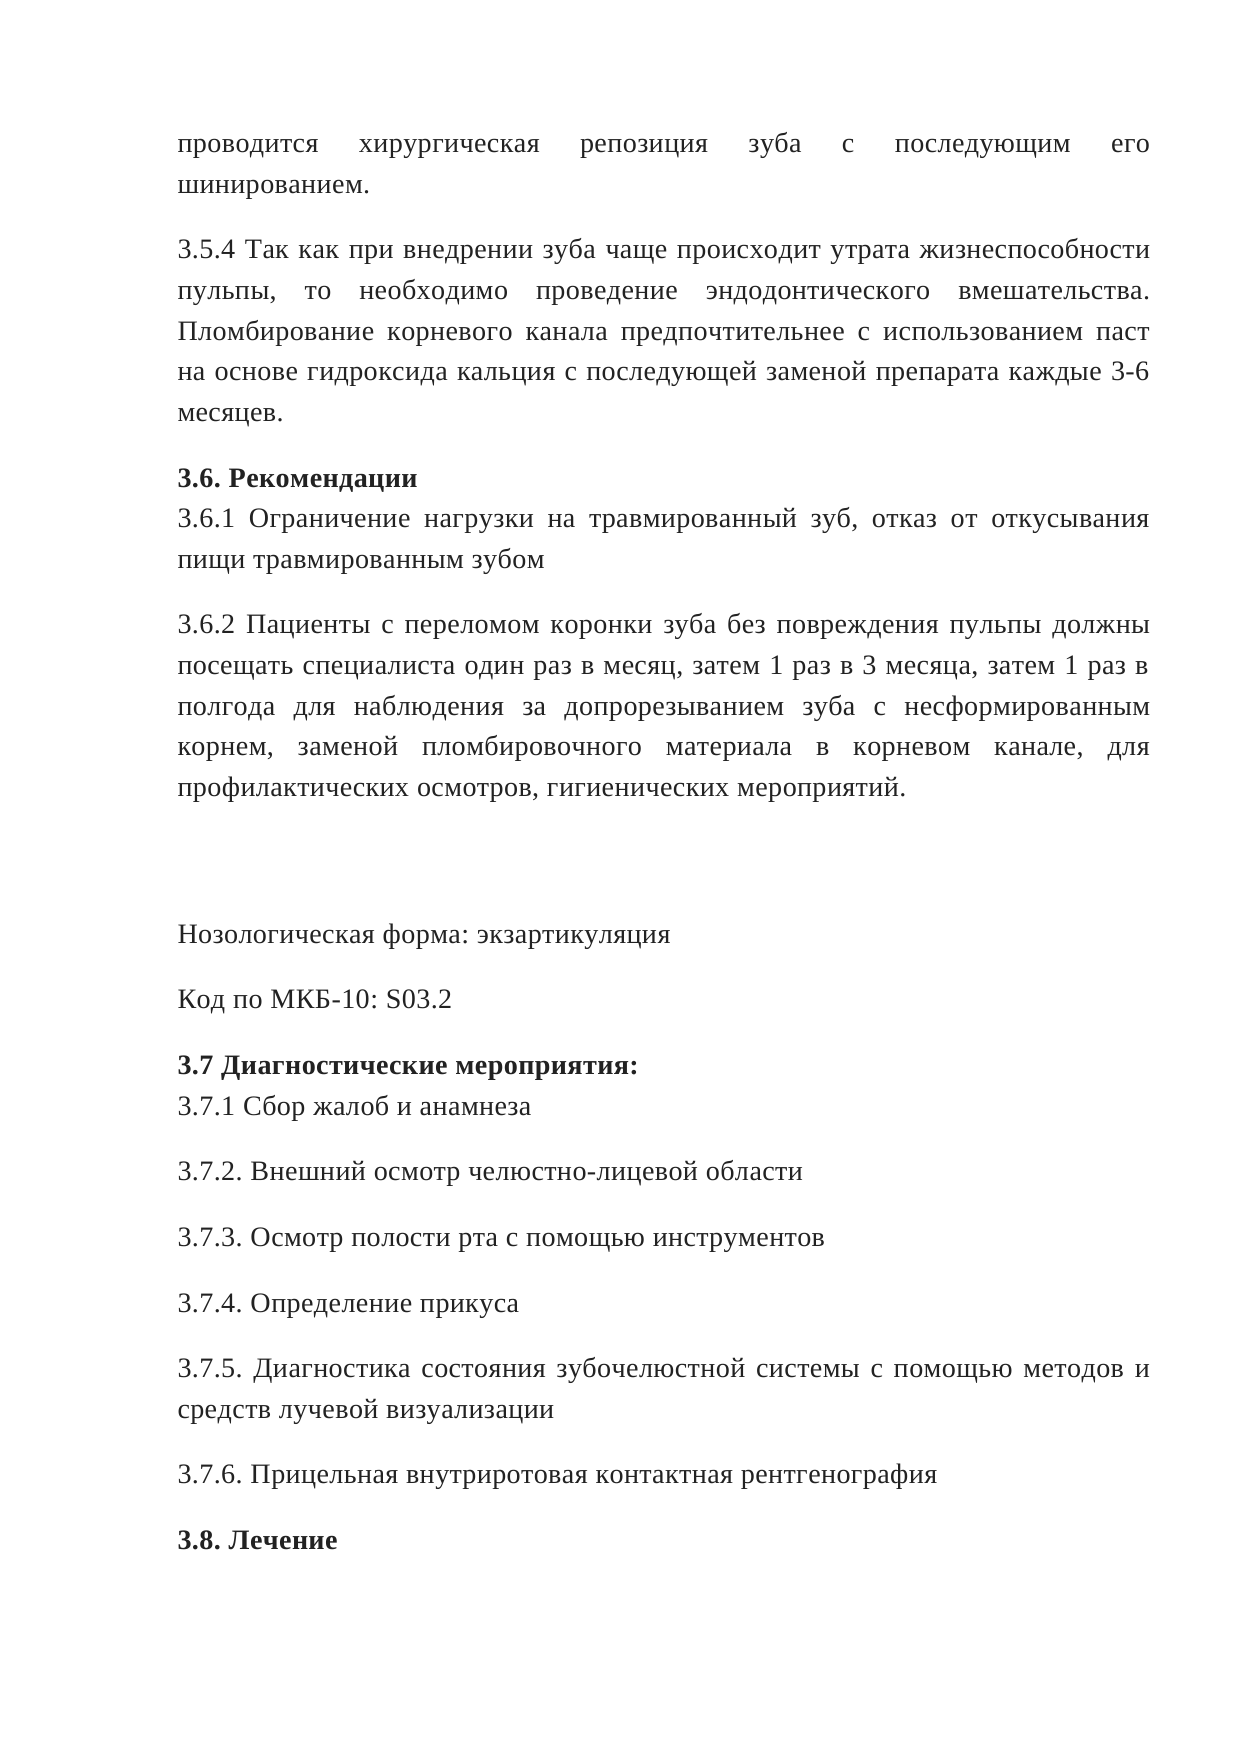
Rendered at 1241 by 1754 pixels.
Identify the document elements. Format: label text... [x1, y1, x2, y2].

text 3.8. Лечение [177, 1515, 1152, 1556]
text 3.7 Диагностические мероприятия: [177, 1040, 1152, 1081]
text 3.7.2. Внешний осмотр челюстно-лицевой области [177, 1146, 1152, 1187]
text 3.5.4 Так как при внедрении зуба чаще происходит утрата жизнеспособности пульпы, то необходимо проведение эндодонтического вмешательства. Пломбирование корневого канала предпочтительнее с использованием паст на основе гидроксида кальция с последующей заменой препарата каждые 3-6 месяцев. [177, 224, 1152, 427]
text 3.6. Рекомендации [177, 452, 1152, 493]
text Нозологическая форма: экзартикуляция [177, 909, 1152, 949]
text 3.6.1 Ограничение нагрузки на травмированный зуб, отказ от откусывания пищи травмированным зубом [177, 493, 1152, 574]
text Код по МКБ-10: S03.2 [177, 974, 1152, 1015]
text 3.6.2 Пациенты с переломом коронки зуба без повреждения пульпы должны посещать специалиста один раз в месяц, затем 1 раз в 3 месяца, затем 1 раз в полгода для наблюдения за допрорезыванием зуба с несформированным корнем, заменой пломбировочного материала в корневом канале, для профилактических осмотров, гигиенических мероприятий. [177, 599, 1152, 802]
text 3.7.6. Прицельная внутриротовая контактная рентгенография [177, 1449, 1152, 1490]
text 3.7.5. Диагностика состояния зубочелюстной системы с помощью методов и средств лучевой визуализации [177, 1343, 1152, 1424]
text 3.7.1 Сбор жалоб и анамнеза [177, 1081, 1152, 1121]
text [177, 118, 1152, 199]
text 3.7.3. Осмотр полости рта с помощью инструментов [177, 1212, 1152, 1252]
text 3.7.4. Определение прикуса [177, 1277, 1152, 1318]
